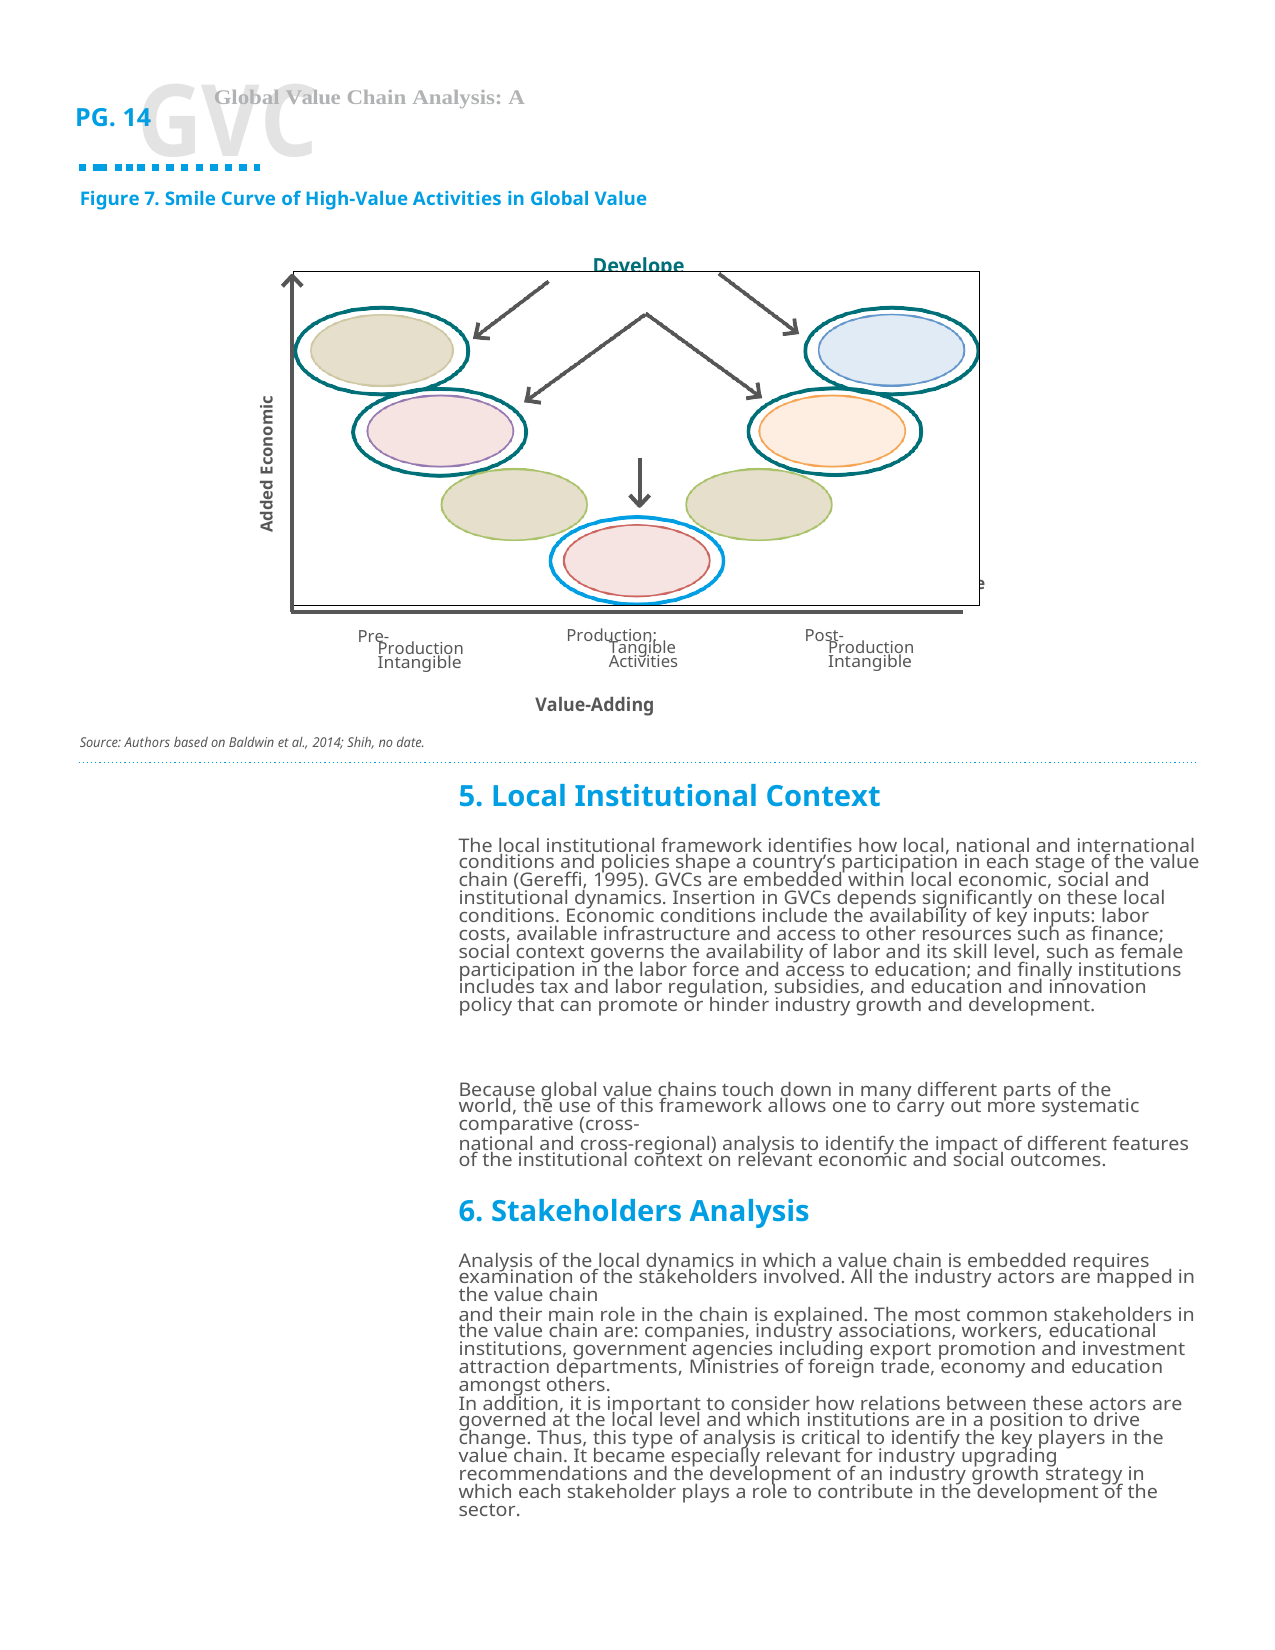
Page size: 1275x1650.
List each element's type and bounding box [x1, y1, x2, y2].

picture [294, 272, 979, 605]
picture [553, 520, 721, 602]
